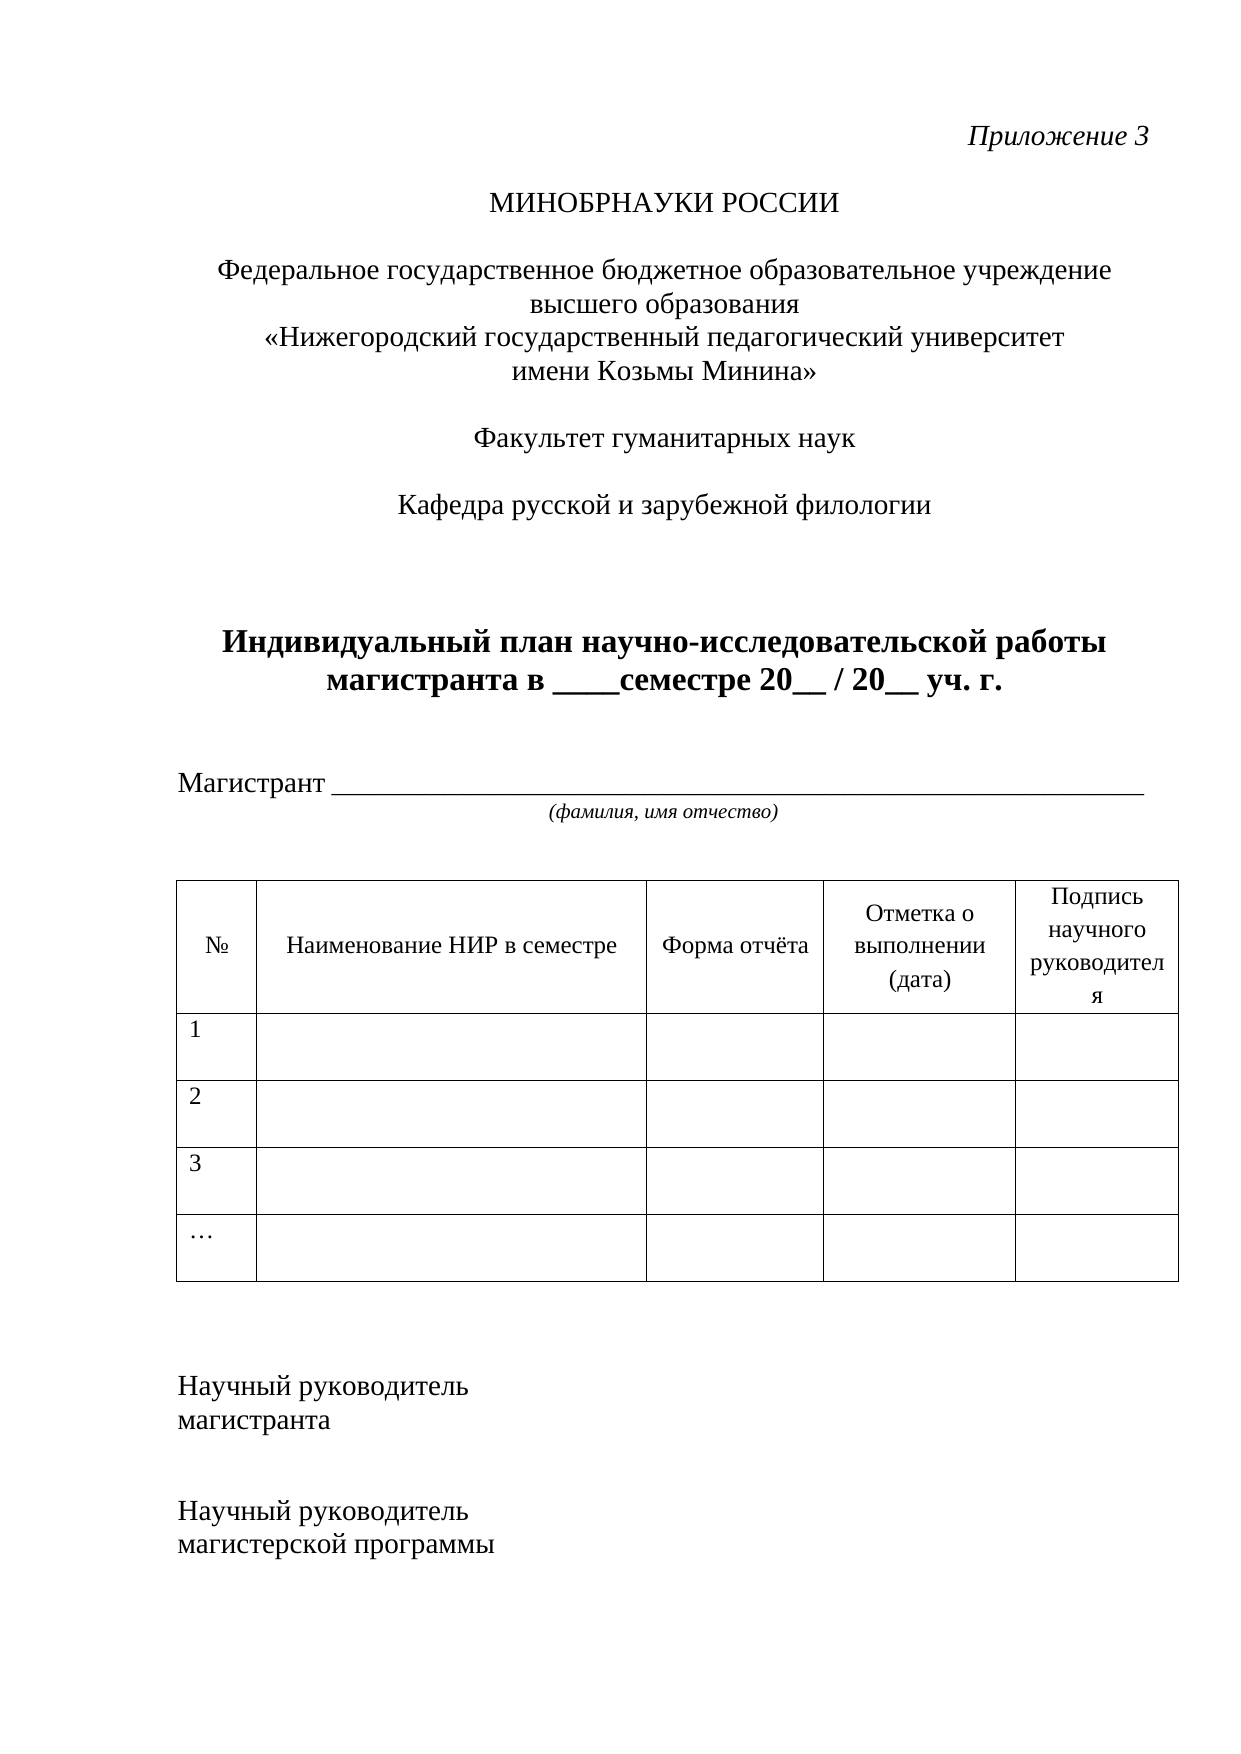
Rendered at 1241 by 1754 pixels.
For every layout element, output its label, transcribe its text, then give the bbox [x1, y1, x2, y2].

text Индивидуальный план научно-исследовательской работы магистранта в ____семестре 20__ / 20__ уч. г. [177, 621, 1152, 698]
table_header Отметка о выполнении (дата) [824, 881, 1015, 1013]
table_header Наименование НИР в семестре [257, 881, 646, 1013]
text имени Козьмы Минина» [177, 353, 1152, 386]
table_cell [1016, 1215, 1178, 1281]
table_header Подпись научного руководителя [1016, 881, 1178, 1013]
text (фамилия, имя отчество) [177, 798, 1152, 823]
text Научный руководитель [177, 1368, 1152, 1402]
text Магистрант _________________________________________________________________ [177, 765, 1152, 798]
text Федеральное государственное бюджетное образовательное учреждение высшего образования [177, 252, 1152, 319]
table_cell [257, 1014, 646, 1080]
text МИНОБРНАУКИ РОССИИ [177, 185, 1152, 219]
table_cell [824, 1081, 1015, 1147]
table_cell … [177, 1215, 256, 1281]
text магистерской программы [177, 1527, 1152, 1560]
text «Нижегородский государственный педагогический университет [177, 319, 1152, 353]
text магистранта [177, 1402, 1152, 1436]
table_cell [824, 1014, 1015, 1080]
table_cell [257, 1215, 646, 1281]
table_cell [257, 1148, 646, 1214]
table_cell [824, 1148, 1015, 1214]
table_cell [824, 1215, 1015, 1281]
table_cell [647, 1215, 823, 1281]
table_header Форма отчёта [647, 881, 823, 1013]
table_cell [1016, 1014, 1178, 1080]
text Кафедра русской и зарубежной филологии [177, 487, 1152, 521]
text Факультет гуманитарных наук [177, 420, 1152, 453]
text Приложение 3 [177, 118, 1152, 152]
table_cell [1016, 1148, 1178, 1214]
table_cell [647, 1081, 823, 1147]
table_cell 1 [177, 1014, 256, 1080]
table_cell [647, 1014, 823, 1080]
table_cell 3 [177, 1148, 256, 1214]
table_cell 2 [177, 1081, 256, 1147]
table_header № [177, 881, 256, 1013]
text Научный руководитель [177, 1493, 1152, 1527]
table_cell [1016, 1081, 1178, 1147]
table_cell [257, 1081, 646, 1147]
table_cell [647, 1148, 823, 1214]
